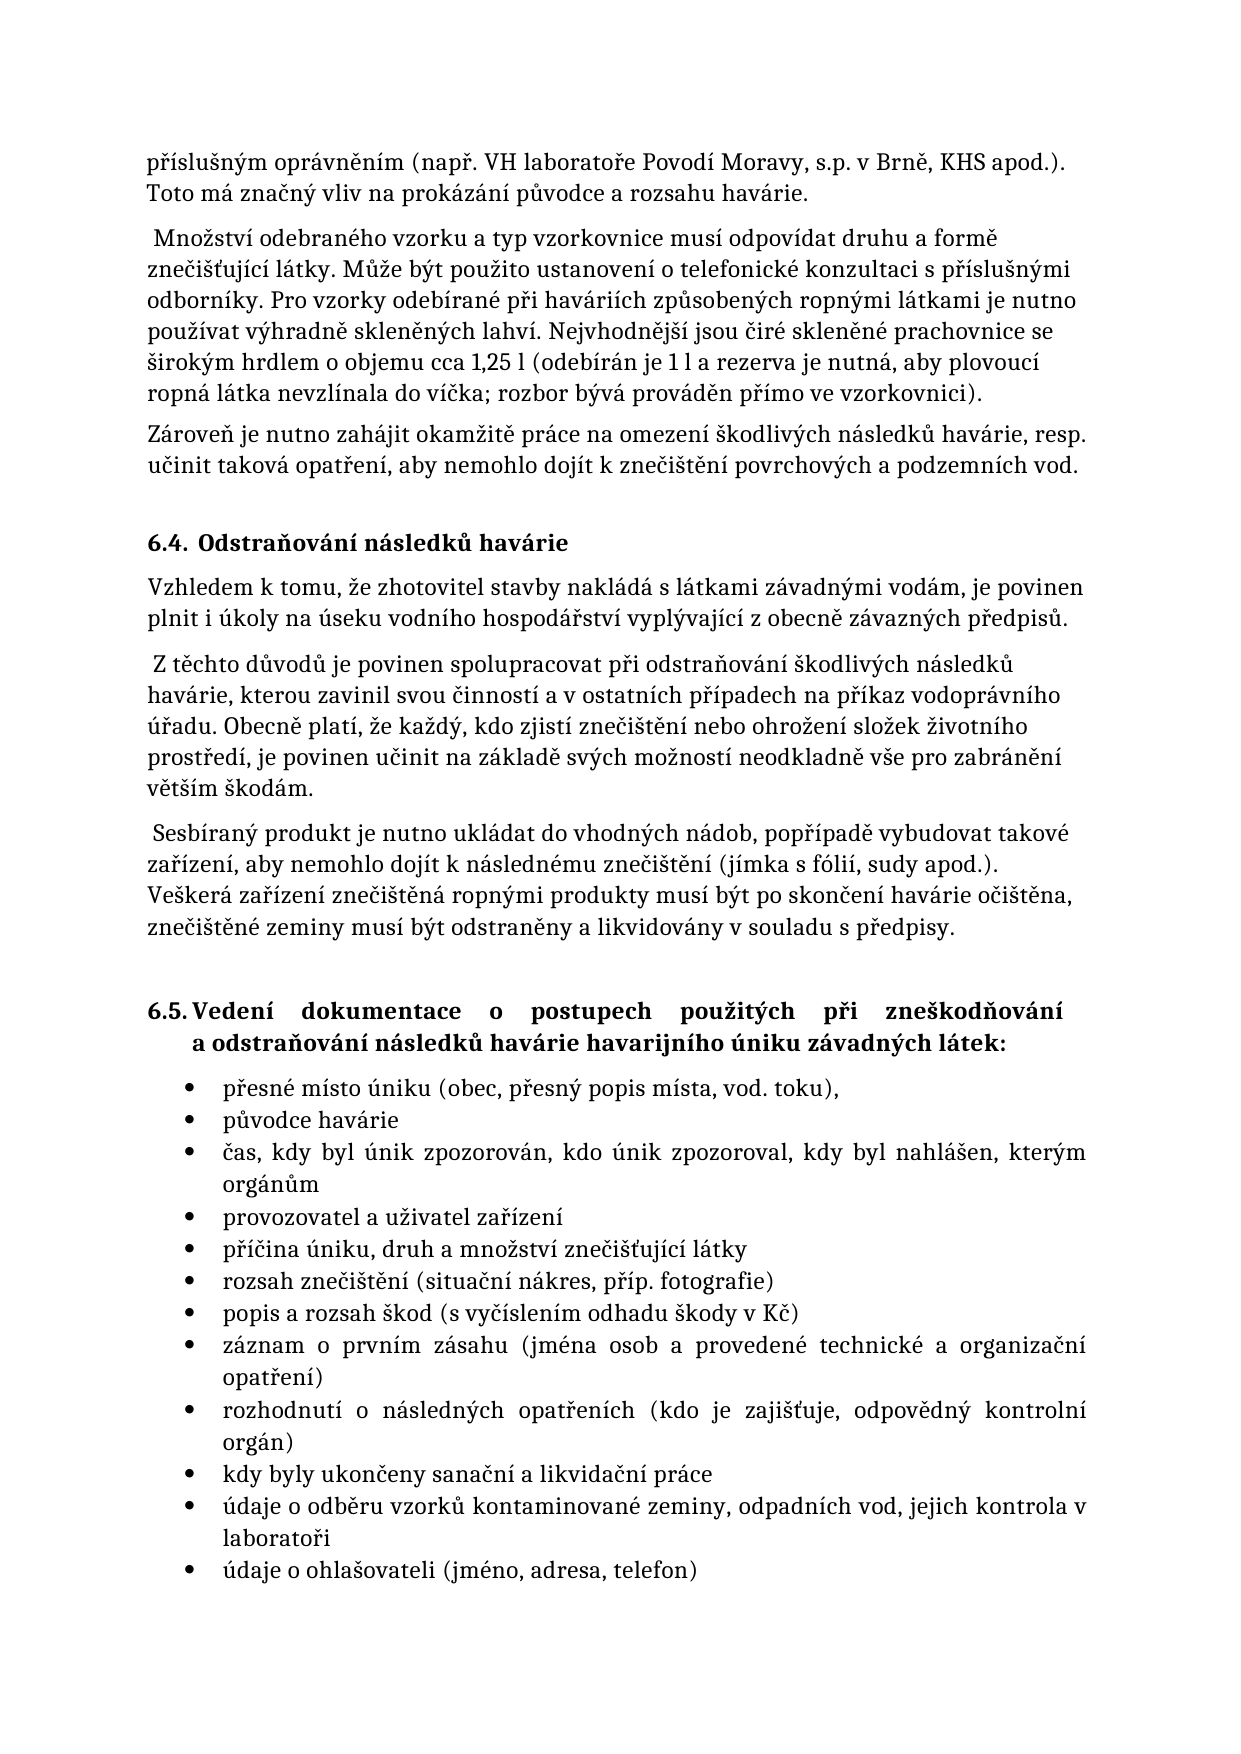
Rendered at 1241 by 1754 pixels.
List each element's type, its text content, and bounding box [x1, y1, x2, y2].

text Zároveň je nutno zahájit okamžitě práce na omezení škodlivých následků havárie, resp. učinit taková opatření, aby nemohlo dojít k znečištění povrchových a podzemních vod. [148, 420, 1093, 480]
text Sesbíraný produkt je nutno ukládat do vhodných nádob, popřípadě vybudovat takové zařízení, aby nemohlo dojít k následnému znečištění (jímka s fólií, sudy apod.). Veškerá zařízení znečištěná ropnými produkty musí být po skončení havárie očištěna, znečištěné zeminy musí být odstraněny a likvidovány v souladu s předpisy. [147, 819, 1088, 941]
list popis a rozsah škod (s vyčíslením odhadu škody v Kč) [185, 1299, 1088, 1328]
subtitle Odstraňování následků havárie [148, 529, 1093, 557]
list rozhodnutí o následných opatřeních (kdo je zajišťuje, odpovědný kontrolní orgán) [185, 1396, 1088, 1456]
list údaje o ohlašovateli (jméno, adresa, telefon) [185, 1556, 1088, 1585]
list provozovatel a uživatel zařízení [185, 1202, 1088, 1231]
list příčina úniku, druh a množství znečišťující látky [185, 1234, 1088, 1263]
text Množství odebraného vzorku a typ vzorkovnice musí odpovídat druhu a formě znečišťující látky. Může být použito ustanovení o telefonické konzultaci s příslušnými odborníky. Pro vzorky odebírané při haváriích způsobených ropnými látkami je nutno používat výhradně skleněných lahví. Nejvhodnější jsou čiré skleněné prachovnice se širokým hrdlem o objemu cca 1,25 l (odebírán je 1 l a rezerva je nutná, aby plovoucí ropná látka nevzlínala do víčka; rozbor bývá prováděn přímo ve vzorkovnici). [147, 224, 1088, 408]
text Z těchto důvodů je povinen spolupracovat při odstraňování škodlivých následků havárie, kterou zavinil svou činností a v ostatních případech na příkaz vodoprávního úřadu. Obecně platí, že každý, kdo zjistí znečištění nebo ohrožení složek životního prostředí, je povinen učinit na základě svých možností neodkladně vše pro zabránění větším škodám. [147, 649, 1088, 802]
list přesné místo úniku (obec, přesný popis místa, vod. toku), [185, 1074, 1088, 1102]
list kdy byly ukončeny sanační a likvidační práce [185, 1460, 1088, 1489]
list údaje o odběru vzorků kontaminované zeminy, odpadních vod, jejich kontrola v laboratoři [185, 1492, 1088, 1553]
text Vzhledem k tomu, že zhotovitel stavby nakládá s látkami závadnými vodám, je povinen plnit i úkoly na úseku vodního hospodářství vyplývající z obecně závazných předpisů. [147, 573, 1088, 633]
list čas, kdy byl únik zpozorován, kdo únik zpozoroval, kdy byl nahlášen, kterým orgánům [185, 1138, 1088, 1199]
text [146, 148, 1088, 207]
list záznam o prvním zásahu (jména osob a provedené technické a organizační opatření) [185, 1331, 1088, 1392]
list rozsah znečištění (situační nákres, příp. fotografie) [185, 1267, 1088, 1296]
subtitle Vedení dokumentace o postupech použitých při zneškodňování a odstraňování následků havárie havarijního úniku závadných látek: [148, 997, 1093, 1058]
list původce havárie [185, 1106, 1088, 1134]
